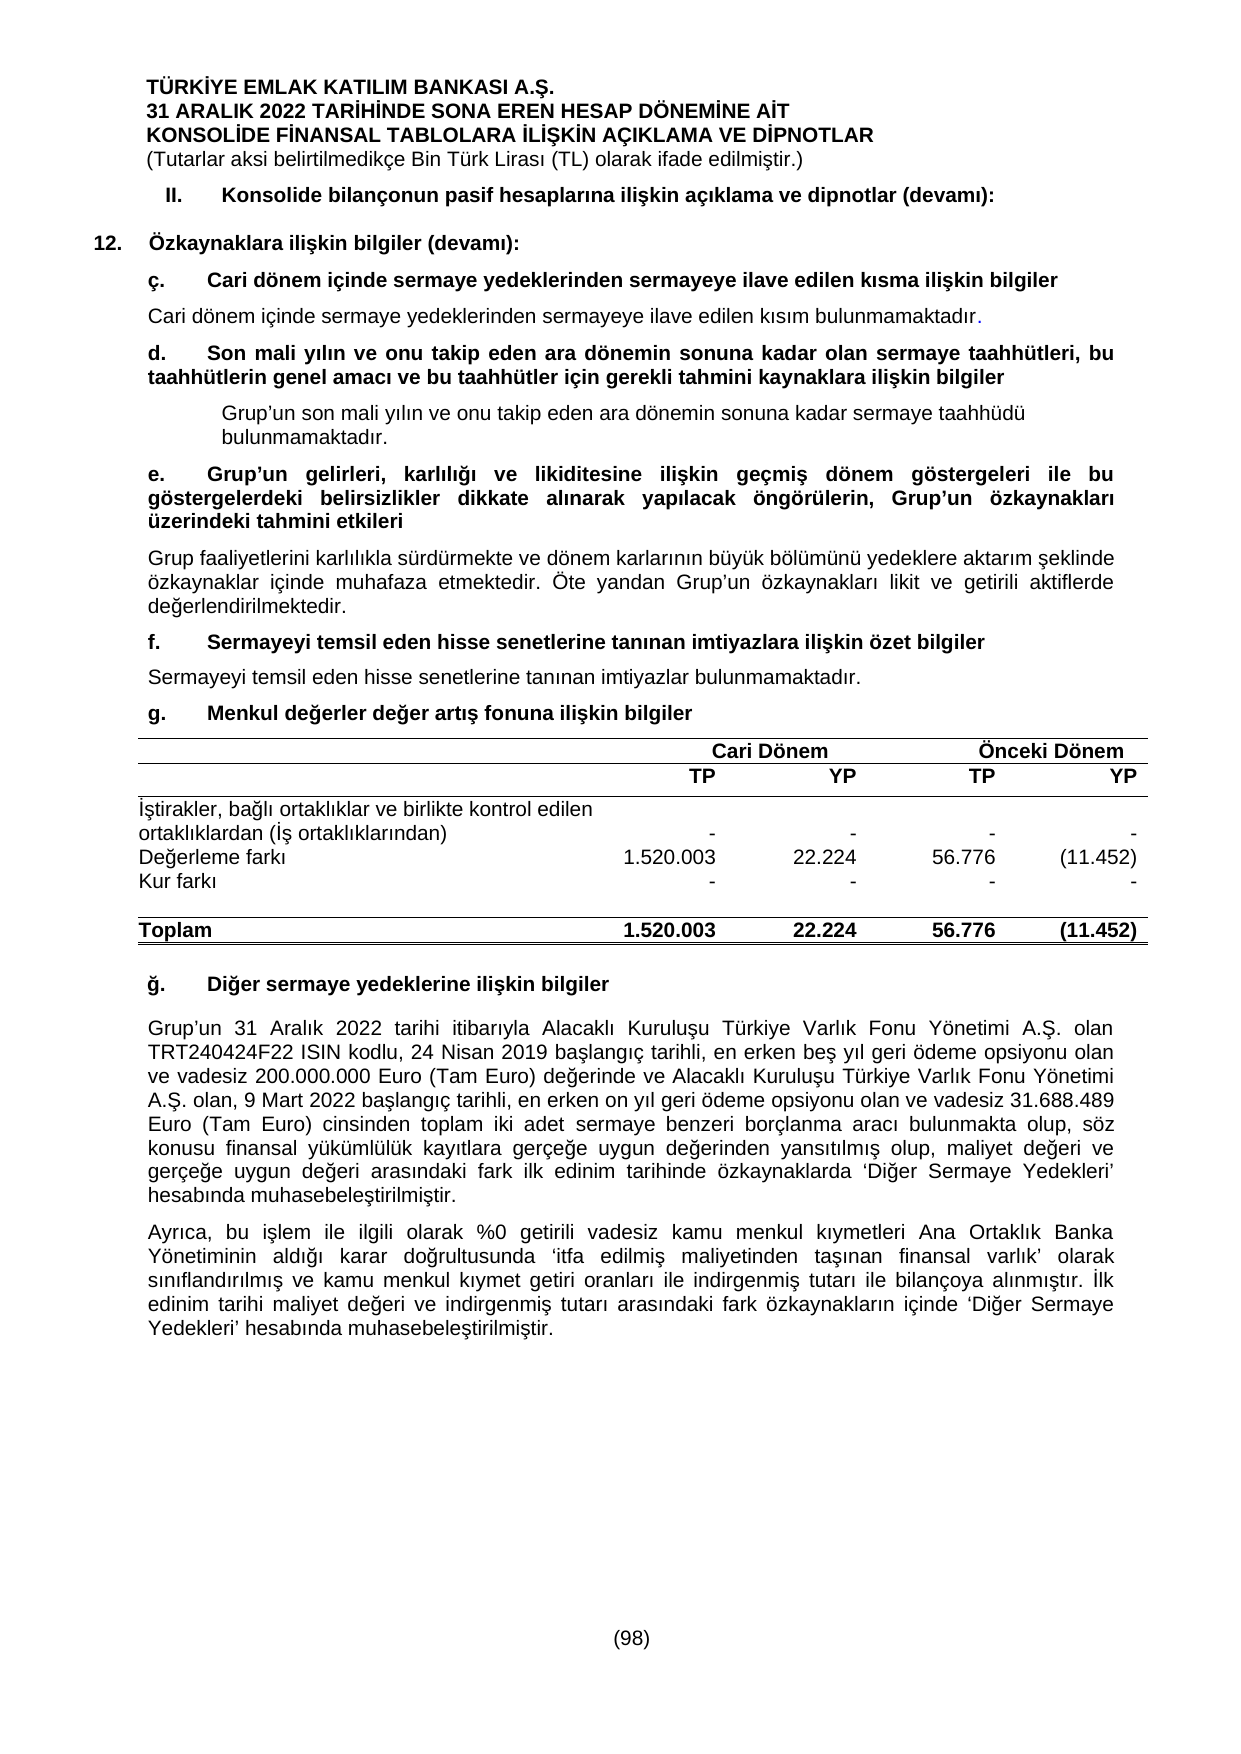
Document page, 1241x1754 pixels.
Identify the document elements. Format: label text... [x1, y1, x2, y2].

text f. Sermayeyi temsil eden hisse senetlerine tanınan imtiyazlara ilişkin özet bilgiler [148, 630, 1116, 654]
text 12. Özkaynaklara ilişkin bilgiler (devamı): [93, 231, 1116, 255]
text Grup’un son mali yılın ve onu takip eden ara dönemin sonuna kadar sermaye taahhüdü bulunmamaktadır. [221, 401, 1027, 449]
text ç. Cari dönem içinde sermaye yedeklerinden sermayeye ilave edilen kısma ilişkin bilgiler [148, 268, 1116, 292]
text g. Menkul değerler değer artış fonuna ilişkin bilgiler [148, 701, 1116, 725]
text Grup faaliyetlerini karlılıkla sürdürmekte ve dönem karlarının büyük bölümünü yedeklere aktarım şeklinde özkaynaklar içinde muhafaza etmektedir. Öte yandan Grup’un özkaynakları likit ve getirili aktiflerde değerlendirilmektedir. [148, 546, 1116, 618]
text Ayrıca, bu işlem ile ilgili olarak %0 getirili vadesiz kamu menkul kıymetleri Ana Ortaklık Banka Yönetiminin aldığı karar doğrultusunda ‘itfa edilmiş maliyetinden taşınan finansal varlık’ olarak sınıflandırılmış ve kamu menkul kıymet getiri oranları ile indirgenmiş tutarı ile bilançoya alınmıştır. İlk edinim tarihi maliyet değeri ve indirgenmiş tutarı arasındaki fark özkaynakların içinde ‘Diğer Sermaye Yedekleri’ hesabında muhasebeleştirilmiştir. [148, 1220, 1116, 1339]
text Cari dönem içinde sermaye yedeklerinden sermayeye ilave edilen kısım bulunmamaktadır. [148, 304, 1116, 328]
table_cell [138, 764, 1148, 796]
text II. Konsolide bilançonun pasif hesaplarına ilişkin açıklama ve dipnotlar (devamı): [165, 183, 1116, 207]
text ğ. Diğer sermaye yedeklerine ilişkin bilgiler [147, 972, 1116, 996]
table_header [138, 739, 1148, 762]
text d. Son mali yılın ve onu takip eden ara dönemin sonuna kadar olan sermaye taahhütleri, bu taahhütlerin genel amacı ve bu taahhütler için gerekli tahmini kaynaklara ilişkin bilgiler [148, 341, 1116, 388]
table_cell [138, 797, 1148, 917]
text Sermayeyi temsil eden hisse senetlerine tanınan imtiyazlar bulunmamaktadır. [148, 664, 1116, 688]
text e. Grup’un gelirleri, karlılığı ve likiditesine ilişkin geçmiş dönem göstergeleri ile bu göstergelerdeki belirsizlikler dikkate alınarak yapılacak öngörülerin, Grup’un özkaynakları üzerindeki tahmini etkileri [148, 461, 1116, 533]
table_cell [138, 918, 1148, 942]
text Grup’un 31 Aralık 2022 tarihi itibarıyla Alacaklı Kuruluşu Türkiye Varlık Fonu Yönetimi A.Ş. olan TRT240424F22 ISIN kodlu, 24 Nisan 2019 başlangıç tarihli, en erken beş yıl geri ödeme opsiyonu olan ve vadesiz 200.000.000 Euro (Tam Euro) değerinde ve Alacaklı Kuruluşu Türkiye Varlık Fonu Yönetimi A.Ş. olan, 9 Mart 2022 başlangıç tarihli, en erken on yıl geri ödeme opsiyonu olan ve vadesiz 31.688.489 Euro (Tam Euro) cinsinden toplam iki adet sermaye benzeri borçlanma aracı bulunmakta olup, söz konusu finansal yükümlülük kayıtlara gerçeğe uygun değerinden yansıtılmış olup, maliyet değeri ve gerçeğe uygun değeri arasındaki fark ilk edinim tarihinde özkaynaklarda ‘Diğer Sermaye Yedekleri’ hesabında muhasebeleştirilmiştir. [148, 1016, 1116, 1207]
